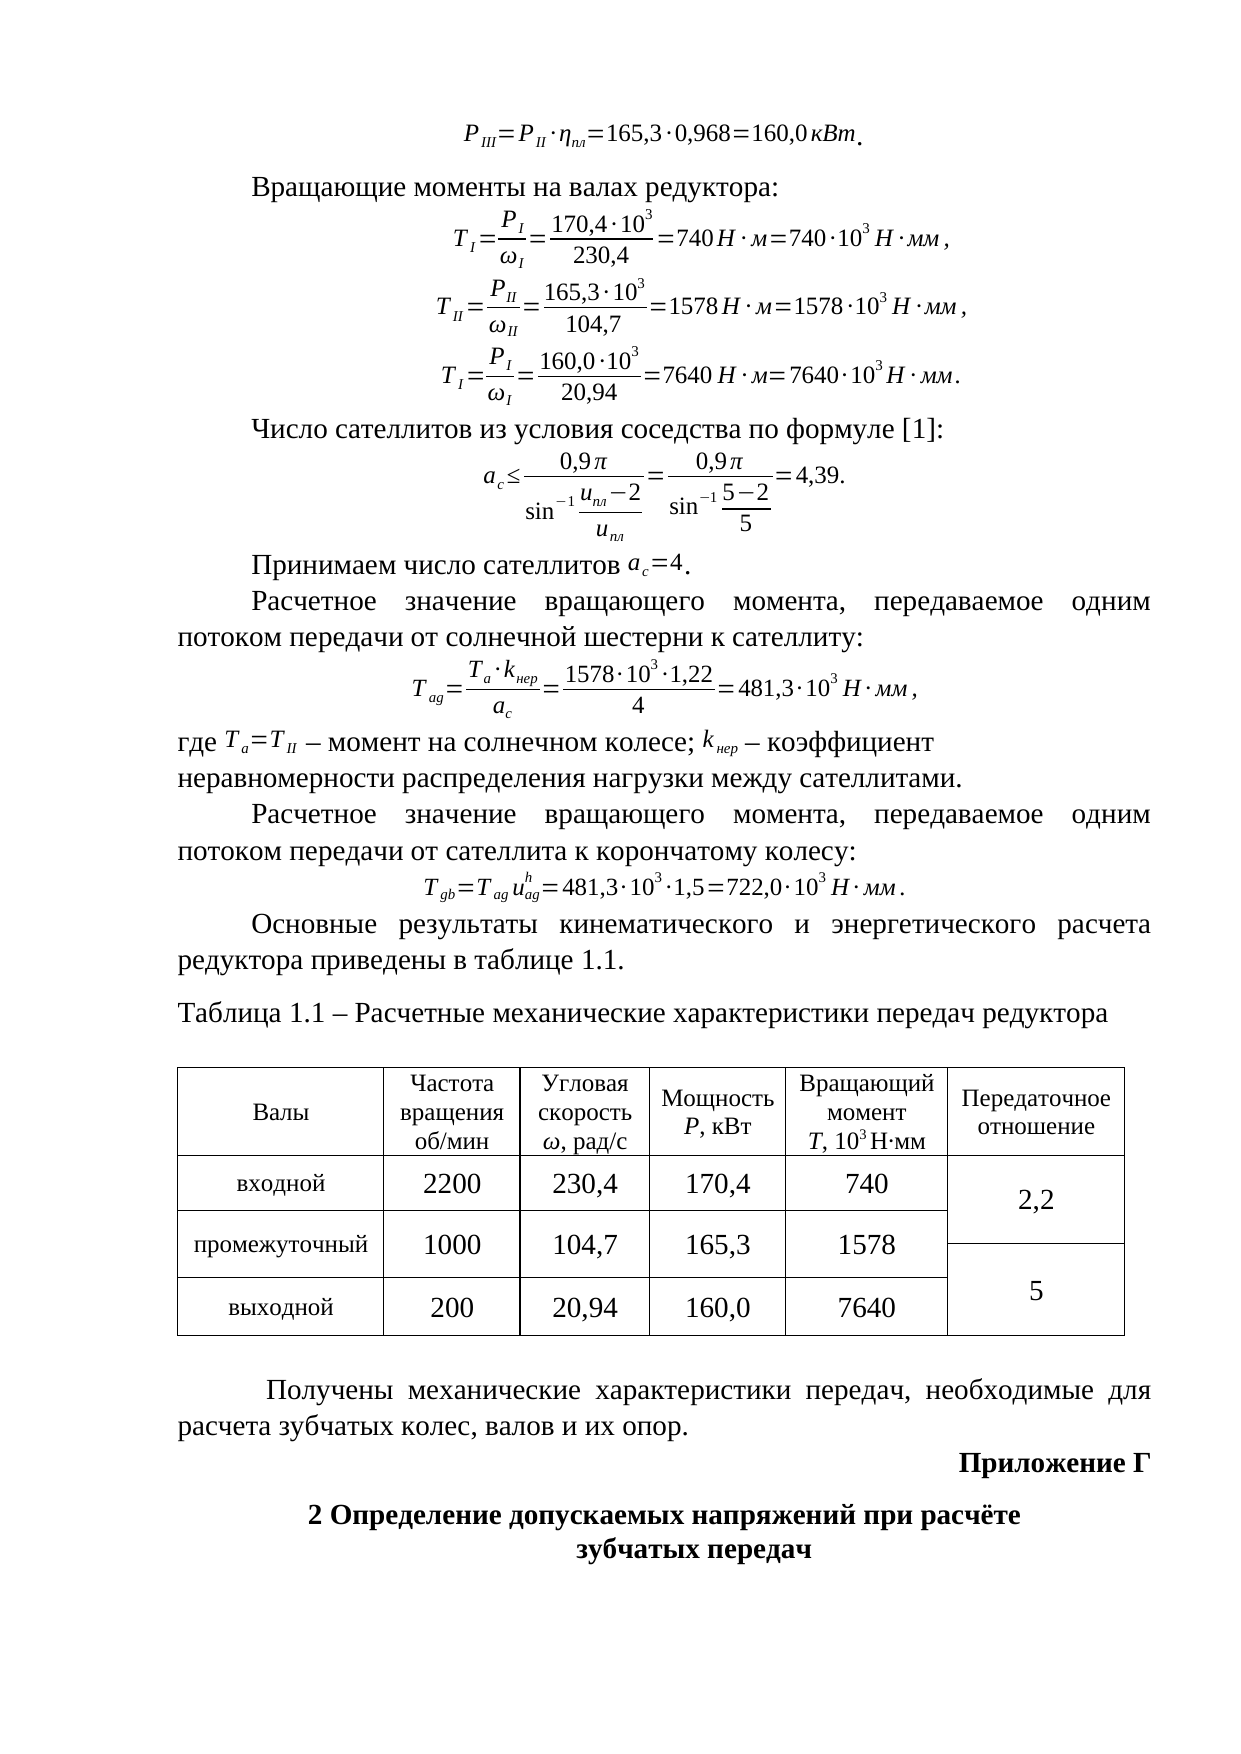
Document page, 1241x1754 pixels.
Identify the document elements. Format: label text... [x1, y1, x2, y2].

text Расчетное значение вращающего момента, передаваемое одним потоком передачи от солнечной шестерни к сателлиту: [177, 583, 1152, 653]
text Основные результаты кинематического и энергетического расчета редуктора приведены в таблице 1.1. [177, 906, 1152, 976]
text Расчетное значение вращающего момента, передаваемое одним потоком передачи от сателлита к корончатому колесу: [177, 797, 1152, 866]
table_cell 104,7 [521, 1211, 649, 1277]
text где – момент на солнечном колесе; – коэффициент неравномерности распределения нагрузки между сателлитами. [177, 724, 1152, 794]
table_cell 1578 [786, 1211, 947, 1277]
table_header Валы [178, 1068, 383, 1154]
table_header Частота вращения об/мин [384, 1068, 519, 1154]
table_cell 170,4 [650, 1156, 785, 1209]
table_cell 5 [948, 1244, 1124, 1335]
table_cell 740 [786, 1156, 947, 1209]
table_cell 200 [384, 1278, 519, 1335]
text Вращающие моменты на валах редуктора: [177, 169, 1152, 203]
text Приложение Г [177, 1445, 1152, 1478]
table_cell 1000 [384, 1211, 519, 1277]
table_header Вращающий момент Т, 103 Н∙мм [786, 1068, 947, 1154]
table_header Передаточное отношение [948, 1068, 1124, 1154]
table_cell 165,3 [650, 1211, 785, 1277]
table_cell промежуточный [178, 1211, 383, 1277]
table_header Мощность Р, кВт [650, 1068, 785, 1154]
text . [177, 118, 1152, 153]
text Принимаем число сателлитов . [177, 547, 1152, 581]
text зубчатых передач [177, 1531, 1152, 1564]
text Число сателлитов из условия соседства по формуле [1]: [177, 411, 1152, 445]
table_cell входной [178, 1156, 383, 1209]
table_cell 20,94 [521, 1278, 649, 1335]
table_cell 2200 [384, 1156, 519, 1209]
table_cell 7640 [786, 1278, 947, 1335]
text Получены механические характеристики передач, необходимые для расчета зубчатых колес, валов и их опор. [177, 1372, 1152, 1442]
text 2 Определение допускаемых напряжений при расчёте [177, 1497, 1152, 1531]
text Таблица 1.1 – Расчетные механические характеристики передач редуктора [177, 995, 1152, 1028]
table_header Угловая скорость ω, рад/с [521, 1068, 649, 1154]
table_cell 2,2 [948, 1156, 1124, 1243]
table_cell 230,4 [521, 1156, 649, 1209]
table_cell 160,0 [650, 1278, 785, 1335]
table_cell выходной [178, 1278, 383, 1335]
